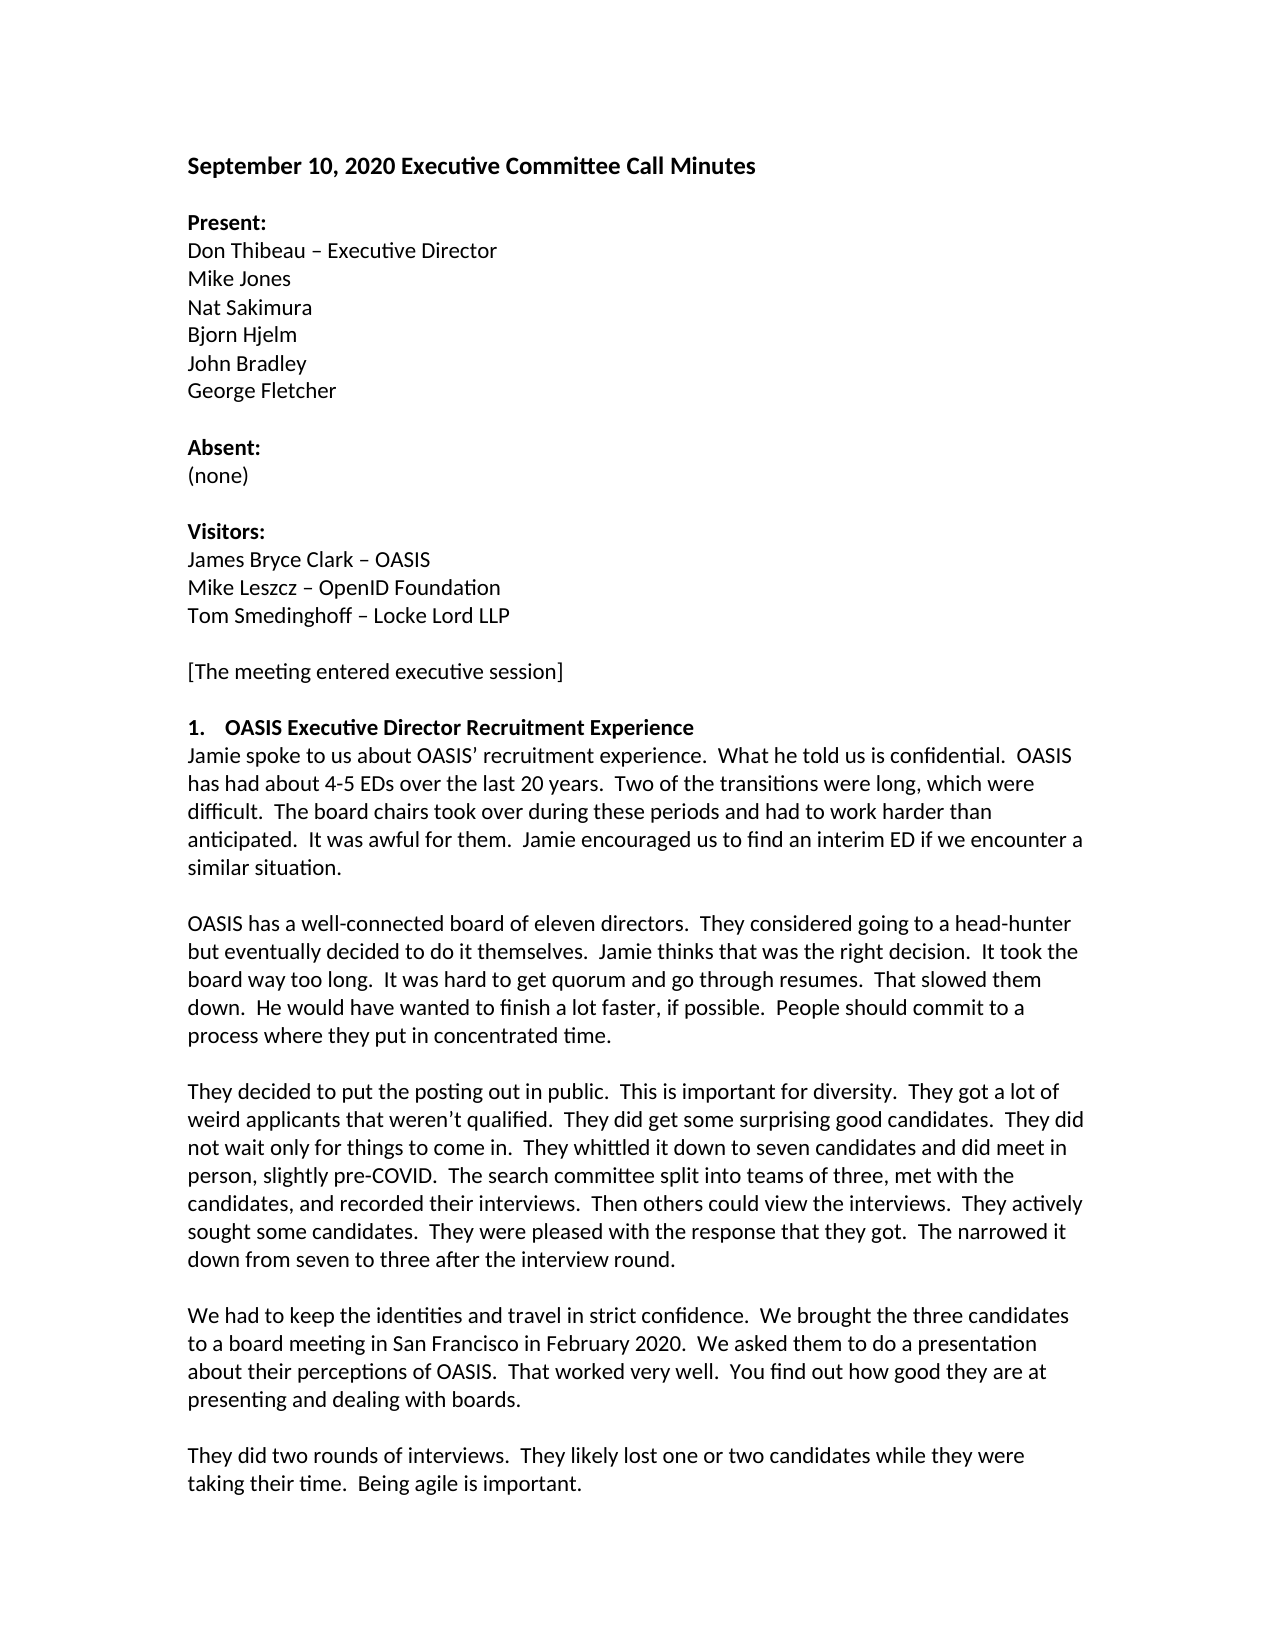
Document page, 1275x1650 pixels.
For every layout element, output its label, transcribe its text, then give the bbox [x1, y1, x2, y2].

text James Bryce Clark – OASIS [187, 545, 1087, 573]
text We had to keep the identities and travel in strict confidence. We brought the three candidates to a board meeting in San Francisco in February 2020. We asked them to do a presentation about their perceptions of OASIS. That worked very well. You find out how good they are at presenting and dealing with boards. [187, 1301, 1087, 1413]
text Bjorn Hjelm [187, 321, 1087, 349]
text Don Thibeau – Executive Director [187, 237, 1087, 264]
text (none) [187, 461, 1087, 489]
text OASIS has a well-connected board of eleven directors. They considered going to a head-hunter but eventually decided to do it themselves. Jamie thinks that was the right decision. It took the board way too long. It was hard to get quorum and go through resumes. That slowed them down. He would have wanted to finish a lot faster, if possible. People should commit to a process where they put in concentrated time. [187, 909, 1087, 1049]
text George Fletcher [187, 377, 1087, 405]
text Visitors: [187, 517, 1087, 545]
text Jamie spoke to us about OASIS’ recruitment experience. What he told us is confidential. OASIS has had about 4-5 EDs over the last 20 years. Two of the transitions were long, which were difficult. The board chairs took over during these periods and had to work harder than anticipated. It was awful for them. Jamie encouraged us to find an interim ED if we encounter a similar situation. [187, 741, 1087, 881]
text They decided to put the posting out in public. This is important for diversity. They got a lot of weird applicants that weren’t qualified. They did get some surprising good candidates. They did not wait only for things to come in. They whittled it down to seven candidates and did meet in person, slightly pre-COVID. The search committee split into teams of three, met with the candidates, and recorded their interviews. Then others could view the interviews. They actively sought some candidates. They were pleased with the response that they got. The narrowed it down from seven to three after the interview round. [187, 1077, 1087, 1273]
text September 10, 2020 Executive Committee Call Minutes [187, 150, 1087, 181]
text [The meeting entered executive session] [187, 657, 1087, 685]
text Mike Jones [187, 264, 1087, 293]
text They did two rounds of interviews. They likely lost one or two candidates while they were taking their time. Being agile is important. [187, 1441, 1087, 1497]
text Nat Sakimura [187, 293, 1087, 321]
text Present: [187, 208, 1087, 237]
list OASIS Executive Director Recruitment Experience [187, 713, 1087, 741]
text Absent: [187, 433, 1087, 461]
text Mike Leszcz – OpenID Foundation [187, 573, 1087, 601]
text John Bradley [187, 349, 1087, 377]
text Tom Smedinghoff – Locke Lord LLP [187, 601, 1087, 629]
